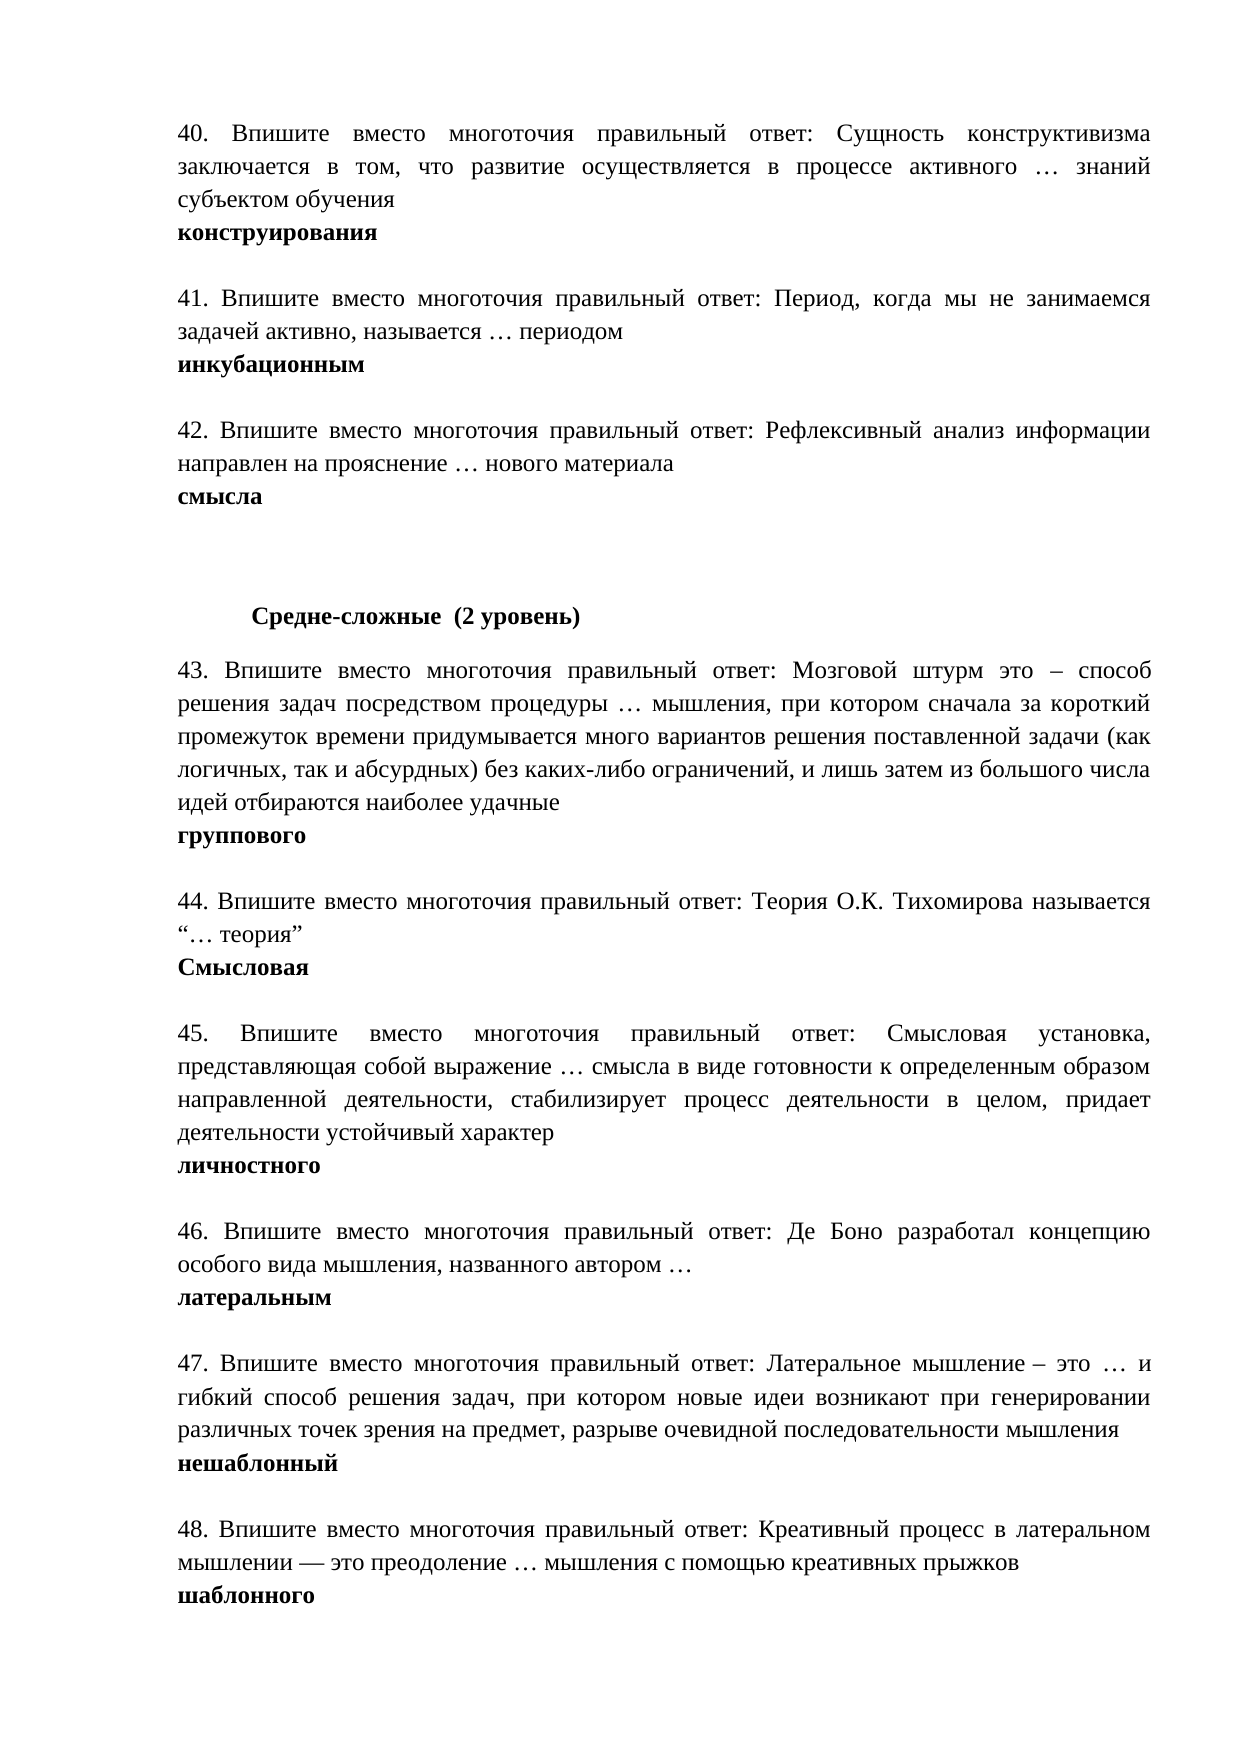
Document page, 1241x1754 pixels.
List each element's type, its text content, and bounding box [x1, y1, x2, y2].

text 44. Впишите вместо многоточия правильный ответ: Теория О.К. Тихомирова называется “… теория” [177, 886, 1152, 948]
text 47. Впишите вместо многоточия правильный ответ: Латеральное мышление – это … и гибкий способ решения задач, при котором новые идеи возникают при генерировании различных точек зрения на предмет, разрыве очевидной последовательности мышления [177, 1348, 1152, 1443]
text конструирования [177, 217, 1152, 246]
text 40. Впишите вместо многоточия правильный ответ: Сущность конструктивизма заключается в том, что развитие осуществляется в процессе активного … знаний субъектом обучения [177, 118, 1152, 213]
text латеральным [177, 1282, 1152, 1311]
text личностного [177, 1150, 1152, 1179]
text 41. Впишите вместо многоточия правильный ответ: Период, когда мы не занимаемся задачей активно, называется … периодом [177, 283, 1152, 345]
text шаблонного [177, 1580, 1152, 1608]
text нешаблонный [177, 1448, 1152, 1476]
text группового [177, 820, 1152, 849]
text 46. Впишите вместо многоточия правильный ответ: Де Боно разработал концепцию особого вида мышления, названного автором … [177, 1216, 1152, 1278]
text 43. Впишите вместо многоточия правильный ответ: Мозговой штурм это – способ решения задач посредством процедуры … мышления, при котором сначала за короткий промежуток времени придумывается много вариантов решения поставленной задачи (как логичных, так и абсурдных) без каких-либо ограничений, и лишь затем из большого числа идей отбираются наиболее удачные [177, 655, 1152, 816]
text 48. Впишите вместо многоточия правильный ответ: Креативный процесс в латеральном мышлении — это преодоление … мышления с помощью креативных прыжков [177, 1514, 1152, 1575]
text Средне-сложные (2 уровень) [177, 601, 1152, 630]
text Смысловая [177, 952, 1152, 981]
text смысла [177, 481, 1152, 510]
text 45. Впишите вместо многоточия правильный ответ: Смысловая установка, представляющая собой выражение … смысла в виде готовности к определенным образом направленной деятельности, стабилизирует процесс деятельности в целом, придает деятельности устойчивый характер [177, 1018, 1152, 1146]
text инкубационным [177, 349, 1152, 378]
text 42. Впишите вместо многоточия правильный ответ: Рефлексивный анализ информации направлен на прояснение … нового материала [177, 415, 1152, 477]
